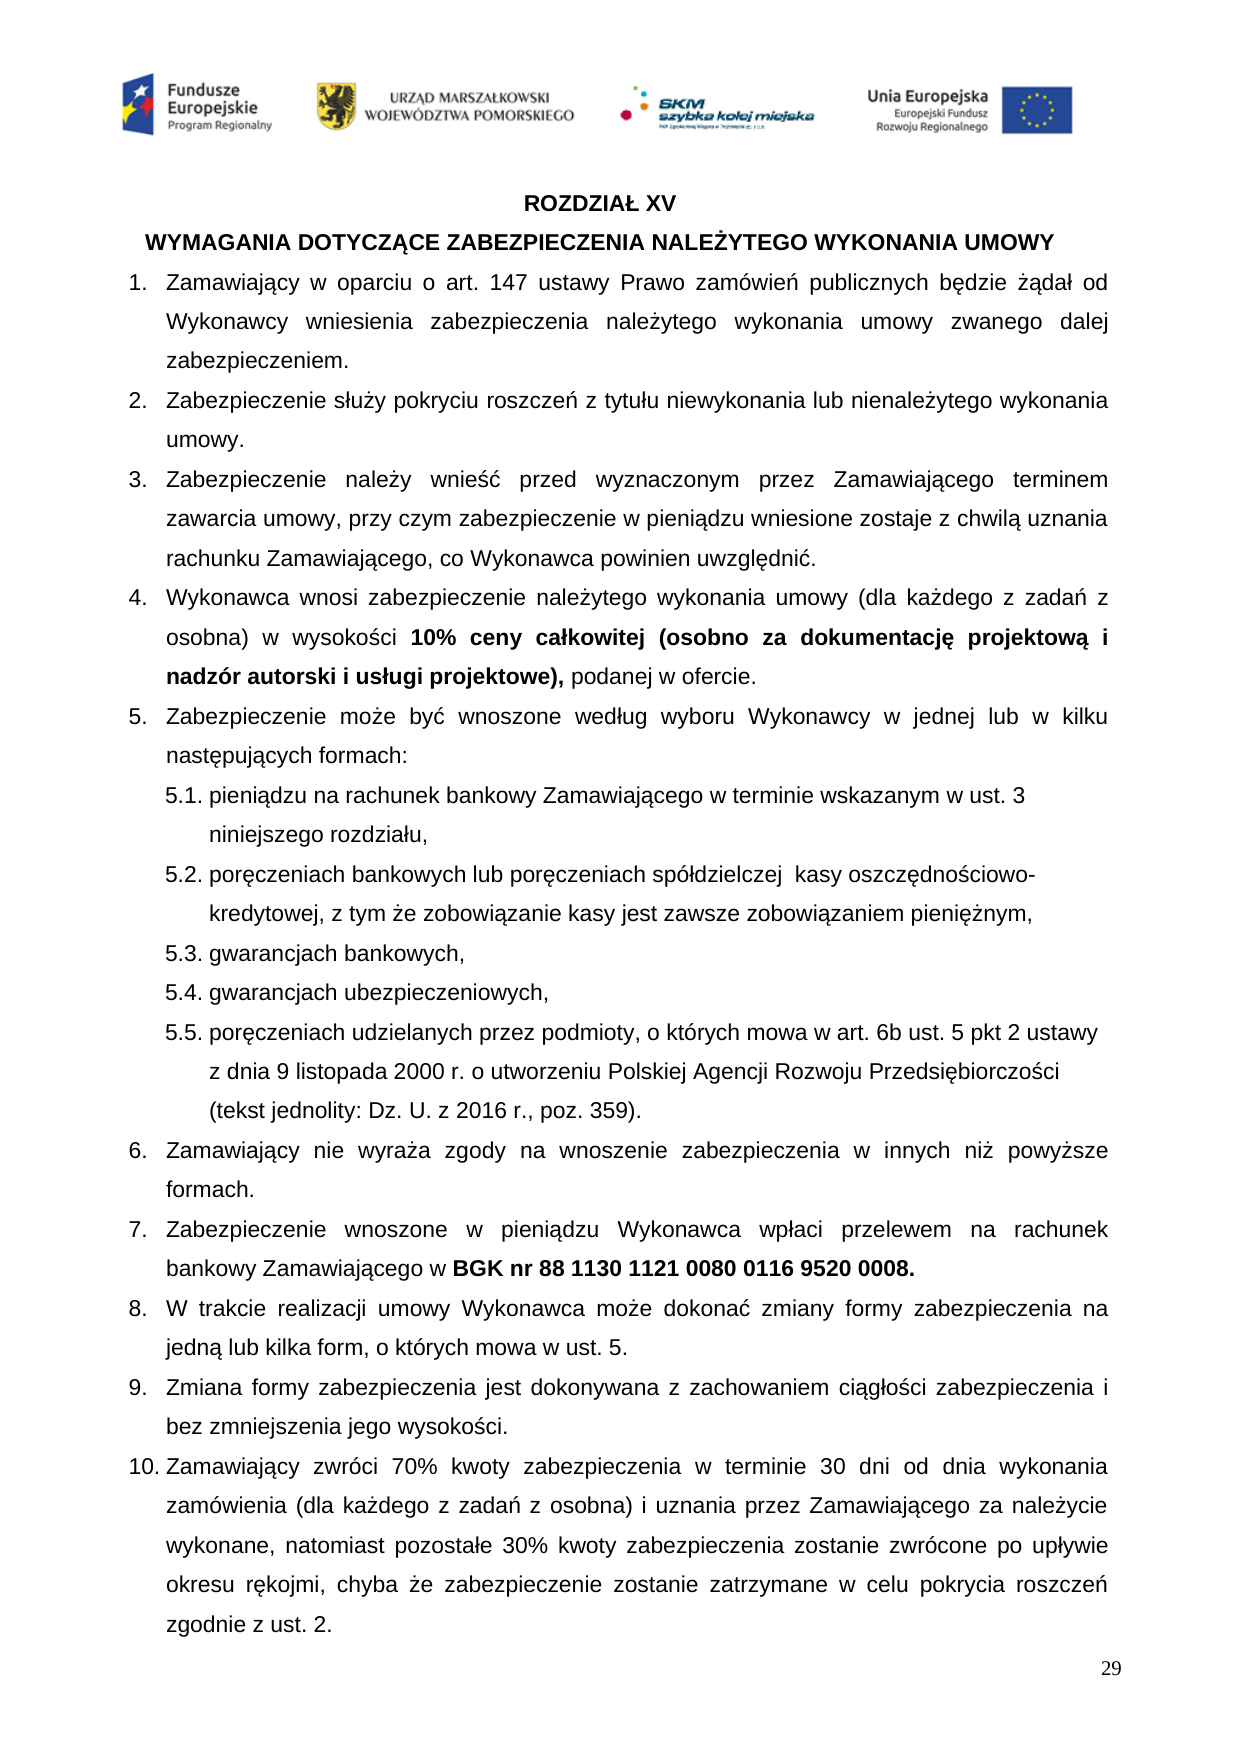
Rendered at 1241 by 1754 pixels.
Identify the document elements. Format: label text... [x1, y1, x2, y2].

list Zamawiający nie wyraża zgody na wnoszenie zabezpieczenia w innych niż powyższe formach. [128, 1137, 1109, 1203]
list poręczeniach udzielanych przez podmioty, o których mowa w art. 6b ust. 5 pkt 2 ustawy z dnia 9 listopada 2000 r. o utworzeniu Polskiej Agencji Rozwoju Przedsiębiorczości (tekst jednolity: Dz. U. z 2016 r., poz. 359). [165, 1018, 1109, 1124]
list Zabezpieczenie należy wnieść przed wyznaczonym przez Zamawiającego terminem zawarcia umowy, przy czym zabezpieczenie w pieniądzu wniesione zostaje z chwilą uznania rachunku Zamawiającego, co Wykonawca powinien uwzględnić. [128, 466, 1109, 571]
list Zabezpieczenie służy pokryciu roszczeń z tytułu niewykonania lub nienależytego wykonania umowy. [128, 387, 1109, 453]
picture [113, 73, 1087, 150]
list Zamawiający w oparciu o art. 147 ustawy Prawo zamówień publicznych będzie żądał od Wykonawcy wniesienia zabezpieczenia należytego wykonania umowy zwanego dalej zabezpieczeniem. [128, 268, 1109, 374]
text WYMAGANIA DOTYCZĄCE ZABEZPIECZENIA NALEŻYTEGO WYKONANIA UMOWY [91, 229, 1109, 255]
list W trakcie realizacji umowy Wykonawca może dokonać zmiany formy zabezpieczenia na jedną lub kilka form, o których mowa w ust. 5. [128, 1295, 1109, 1361]
list gwarancjach bankowych, [165, 939, 1109, 966]
list Zmiana formy zabezpieczenia jest dokonywana z zachowaniem ciągłości zabezpieczenia i bez zmniejszenia jego wysokości. [128, 1374, 1109, 1440]
list poręczeniach bankowych lub poręczeniach spółdzielczej kasy oszczędnościowo-kredytowej, z tym że zobowiązanie kasy jest zawsze zobowiązaniem pieniężnym, [165, 861, 1109, 926]
text ROZDZIAŁ XV [91, 189, 1109, 216]
list Zabezpieczenie wnoszone w pieniądzu Wykonawca wpłaci przelewem na rachunek bankowy Zamawiającego w BGK nr 88 1130 1121 0080 0116 9520 0008. [128, 1216, 1109, 1282]
list Zamawiający zwróci 70% kwoty zabezpieczenia w terminie 30 dni od dnia wykonania zamówienia (dla każdego z zadań z osobna) i uznania przez Zamawiającego za należycie wykonane, natomiast pozostałe 30% kwoty zabezpieczenia zostanie zwrócone po upływie okresu rękojmi, chyba że zabezpieczenie zostanie zatrzymane w celu pokrycia roszczeń zgodnie z ust. 2. [128, 1453, 1109, 1637]
list pieniądzu na rachunek bankowy Zamawiającego w terminie wskazanym w ust. 3 niniejszego rozdziału, [165, 782, 1109, 847]
list Zabezpieczenie może być wnoszone według wyboru Wykonawcy w jednej lub w kilku następujących formach: [128, 703, 1109, 768]
list gwarancjach ubezpieczeniowych, [165, 979, 1109, 1005]
list Wykonawca wnosi zabezpieczenie należytego wykonania umowy (dla każdego z zadań z osobna) w wysokości 10% ceny całkowitej (osobno za dokumentację projektową i nadzór autorski i usługi projektowe), podanej w ofercie. [128, 584, 1109, 689]
